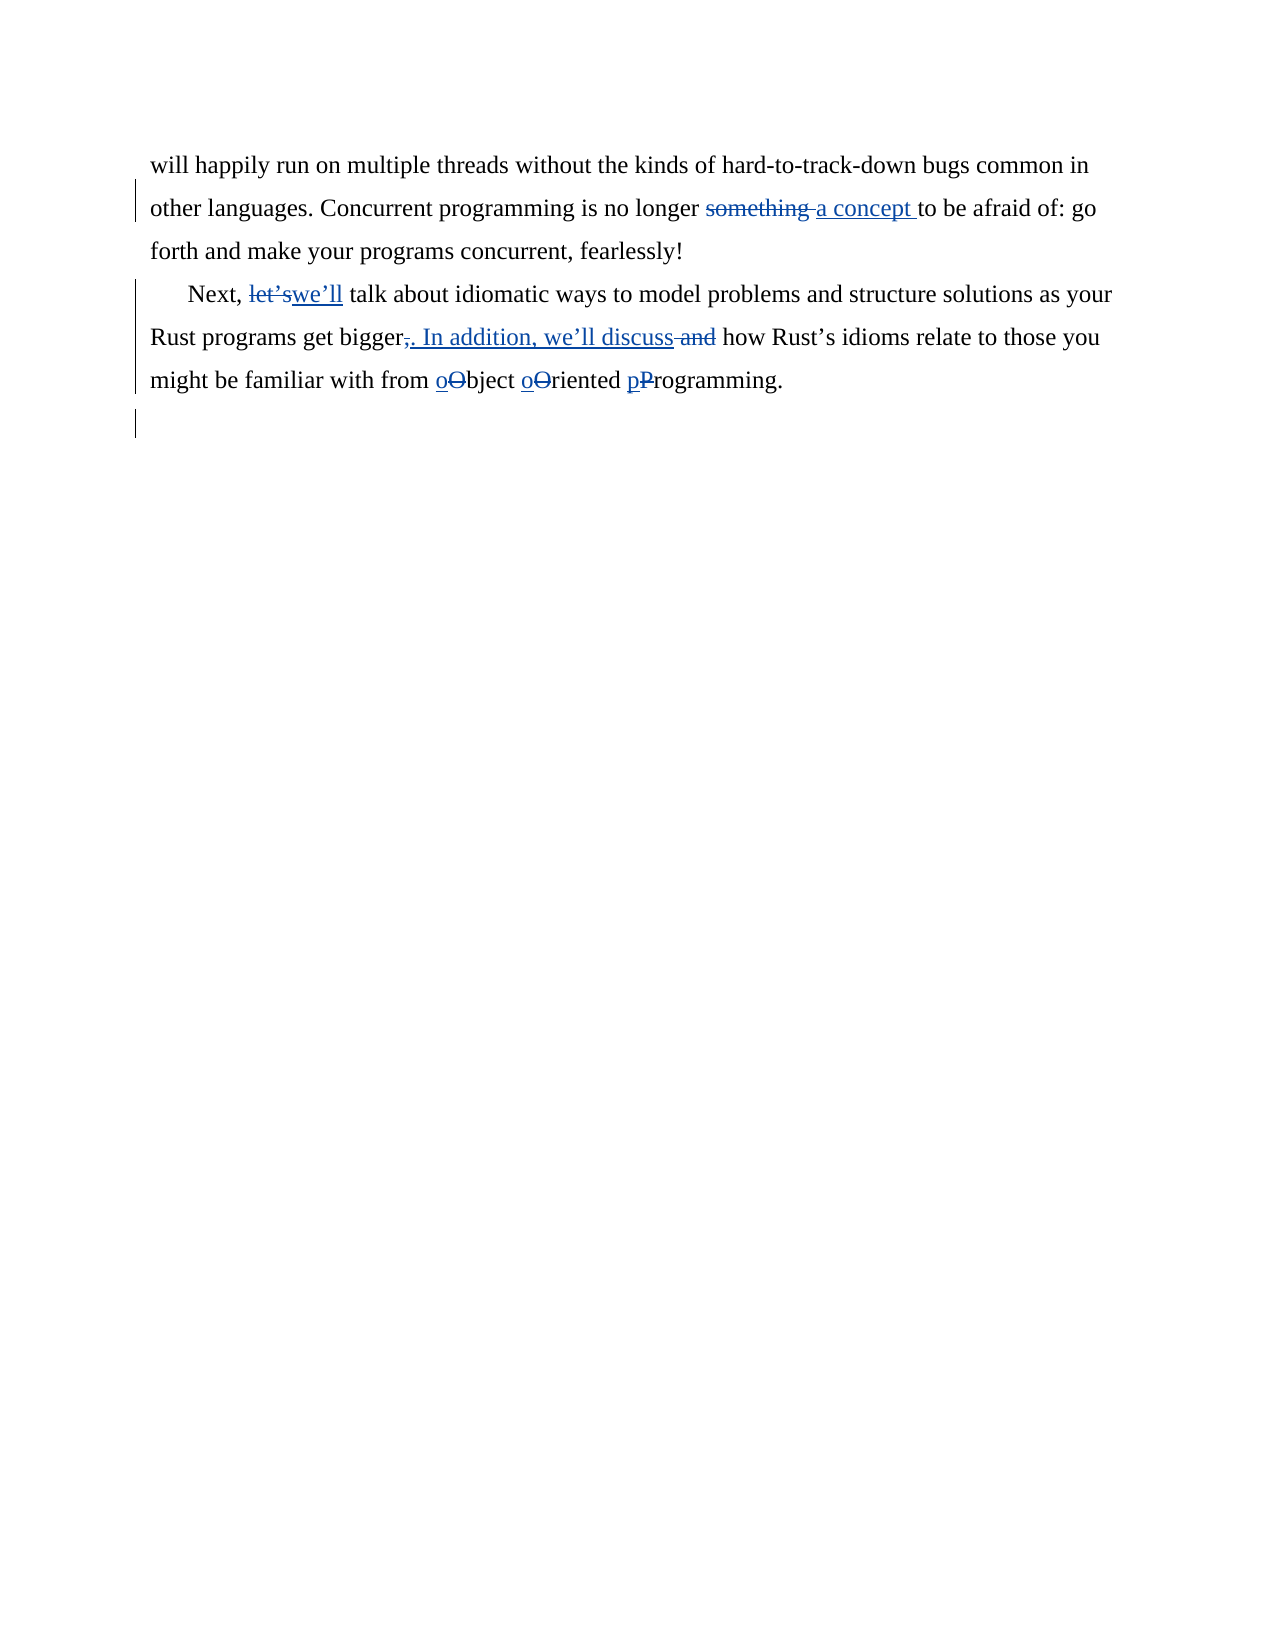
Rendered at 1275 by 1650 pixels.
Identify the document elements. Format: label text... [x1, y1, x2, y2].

text Next, talk about idiomatic ways to model problems and structure solutions as your Rust programs get bigger how Rust’s idioms relate to those you might be familiar with from bject riented rogramming. [150, 279, 1125, 394]
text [150, 150, 1125, 265]
